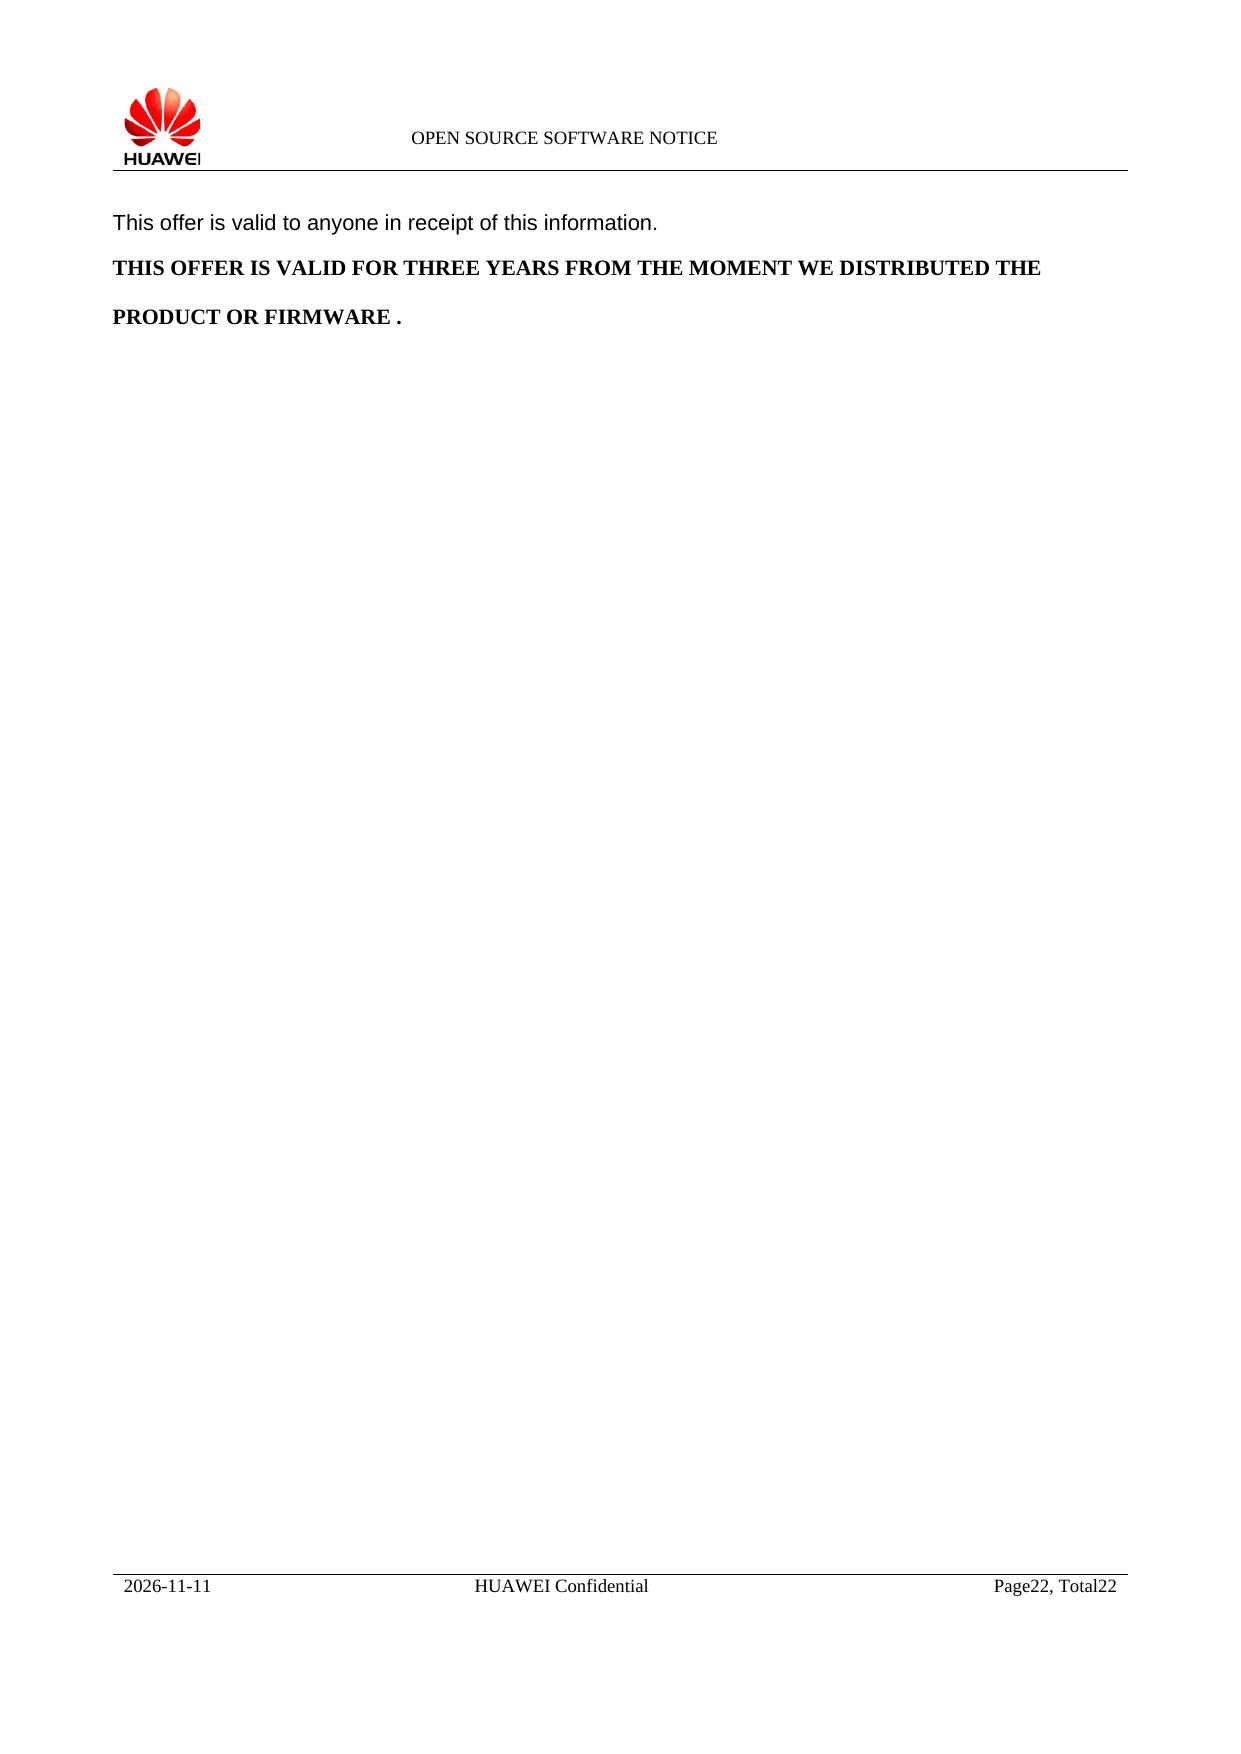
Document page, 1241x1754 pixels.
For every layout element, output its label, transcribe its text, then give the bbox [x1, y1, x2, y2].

text This offer is valid to anyone in receipt of this information. [112, 206, 1128, 239]
picture [124, 88, 201, 165]
text This offer is valid for three years from the moment we distributed the product or firmware . [112, 251, 1128, 333]
